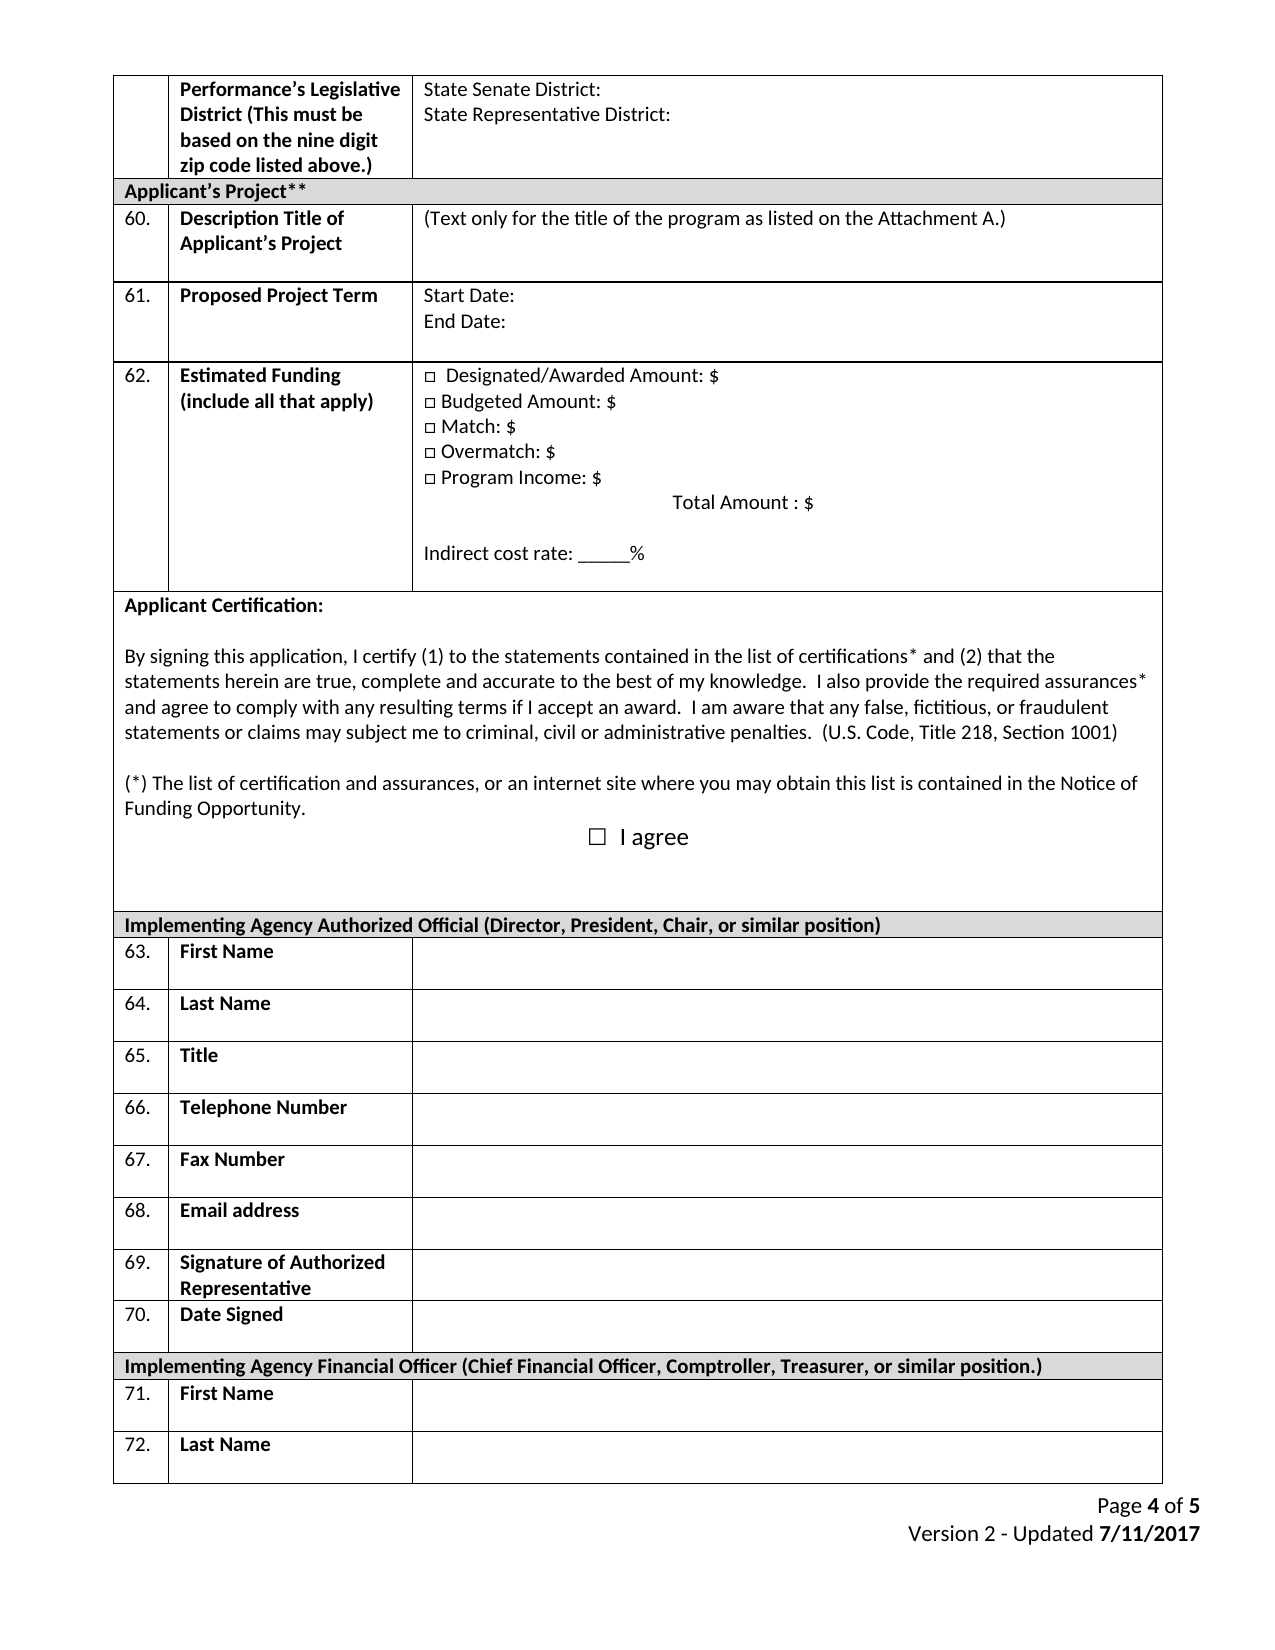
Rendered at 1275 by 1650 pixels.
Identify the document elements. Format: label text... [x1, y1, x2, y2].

table_cell [114, 205, 168, 281]
table_cell [114, 1094, 168, 1145]
table_cell [114, 1146, 168, 1197]
table_cell [413, 1432, 1162, 1482]
table_cell □ Designated/Awarded Amount: $ □ Budgeted Amount: $ □ Match: $ □ Overmatch: $ □ Program Income: $ Total Amount : $ Indirect cost rate: _____% [413, 363, 1162, 591]
table_cell Implementing Agency Financial Officer (Chief Financial Officer, Comptroller, Treasurer, or similar position.) [114, 1353, 1162, 1379]
table_cell Fax Number [169, 1146, 412, 1197]
table_cell [413, 1146, 1162, 1197]
table_cell [413, 990, 1162, 1041]
table_cell Applicant Certification: By signing this application, I certify (1) to the statements contained in the list of certifications* and (2) that the statements herein are true, complete and accurate to the best of my knowledge. I also provide the required assurances* and agree to comply with any resulting terms if I accept an award. I am aware that any false, fictitious, or fraudulent statements or claims may subject me to criminal, civil or administrative penalties. (U.S. Code, Title 218, Section 1001) (*) The list of certification and assurances, or an internet site where you may obtain this list is contained in the Notice of Funding Opportunity. I agree [114, 592, 1162, 911]
table_cell [114, 76, 168, 178]
table_cell Applicant’s Project** [114, 179, 1162, 204]
table_cell Title [169, 1042, 412, 1093]
table_cell [114, 1301, 168, 1352]
table_cell [114, 283, 168, 361]
table_cell [114, 938, 168, 989]
table_cell [114, 1432, 168, 1482]
table_cell (Text only for the title of the program as listed on the Attachment A.) [413, 205, 1162, 281]
table_cell [413, 1042, 1162, 1093]
table_cell Signature of Authorized Representative [169, 1250, 412, 1300]
table_cell Date Signed [169, 1301, 412, 1352]
table_cell [413, 1094, 1162, 1145]
table_cell Email address [169, 1198, 412, 1248]
table_cell Estimated Funding (include all that apply) [169, 363, 412, 591]
table_cell [114, 1198, 168, 1248]
table_cell Proposed Project Term [169, 283, 412, 361]
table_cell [413, 76, 1162, 178]
table_cell [413, 1380, 1162, 1431]
table_cell [114, 363, 168, 591]
table_cell [114, 1250, 168, 1300]
table_cell First Name [169, 1380, 412, 1431]
table_cell First Name [169, 938, 412, 989]
table_cell Description Title of Applicant’s Project [169, 205, 412, 281]
table_cell [114, 1042, 168, 1093]
table_cell [413, 1301, 1162, 1352]
table_cell [413, 938, 1162, 989]
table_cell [169, 76, 412, 178]
table_cell Last Name [169, 1432, 412, 1482]
table_cell Telephone Number [169, 1094, 412, 1145]
table_cell Last Name [169, 990, 412, 1041]
table_cell [114, 990, 168, 1041]
table_cell [413, 1198, 1162, 1248]
table_cell [114, 1380, 168, 1431]
table_cell Start Date: End Date: [413, 283, 1162, 361]
table_cell [413, 1250, 1162, 1300]
table_cell Implementing Agency Authorized Official (Director, President, Chair, or similar position) [114, 912, 1162, 937]
